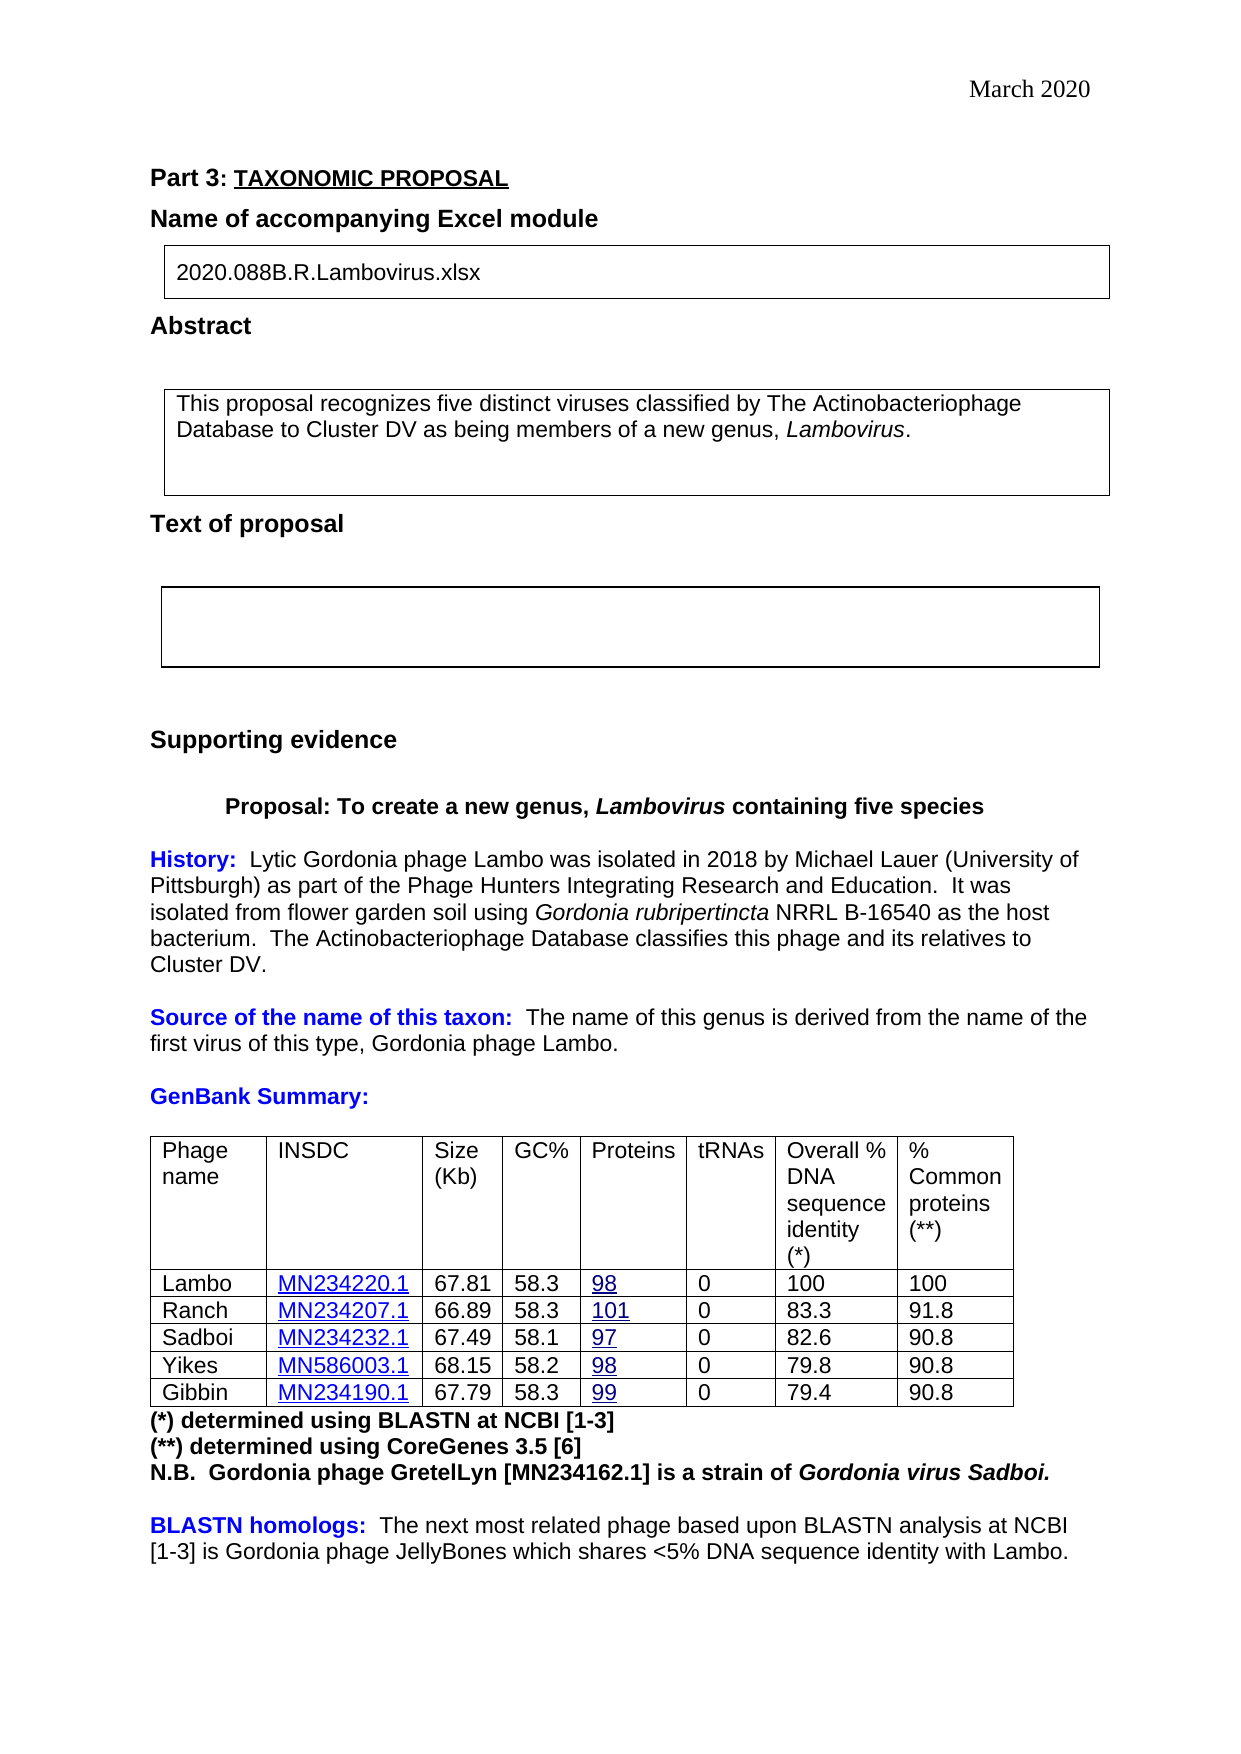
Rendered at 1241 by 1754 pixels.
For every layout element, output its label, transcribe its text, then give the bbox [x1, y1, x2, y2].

table_header 2020.088B.R.Lambovirus.xlsx [165, 246, 1109, 297]
table_cell Yikes [151, 1352, 266, 1378]
table_header Phage name [151, 1137, 266, 1268]
table_cell 100 [898, 1270, 1013, 1296]
table_cell Lambo [151, 1270, 266, 1296]
table_cell 58.1 [503, 1324, 580, 1351]
table_header GC% [503, 1137, 580, 1268]
table_cell MN234220.1 [267, 1270, 422, 1296]
table_cell 67.79 [423, 1379, 502, 1406]
table_cell 58.2 [503, 1352, 580, 1378]
text Name of accompanying Excel module [150, 204, 1090, 232]
table_cell 79.4 [776, 1379, 897, 1406]
text Source of the name of this taxon: The name of this genus is derived from the name of the first virus of this type, Gordonia phage Lambo. [150, 1004, 1090, 1057]
table_cell 98 [581, 1270, 686, 1296]
list Proposal: To create a new genus, Lambovirus containing five species [225, 793, 1090, 819]
table_header INSDC [267, 1137, 422, 1268]
table_cell 82.6 [776, 1324, 897, 1351]
table_header % Common proteins (**) [898, 1137, 1013, 1268]
table_header Size (Kb) [423, 1137, 502, 1268]
table_cell 97 [581, 1324, 686, 1351]
table_header [150, 550, 1111, 713]
text Supporting evidence [150, 726, 1090, 754]
table_cell 99 [581, 1379, 686, 1406]
table_cell 91.8 [898, 1297, 1013, 1323]
table_cell 101 [581, 1297, 686, 1323]
table_header tRNAs [687, 1137, 775, 1268]
text (**) determined using CoreGenes 3.5 [6] [150, 1433, 1090, 1459]
table_header This proposal recognizes five distinct viruses classified by The Actinobacteriophage Database to Cluster DV as being members of a new genus, Lambovirus. [165, 390, 1109, 495]
table_cell 90.8 [898, 1379, 1013, 1406]
text Part 3: TAXONOMIC PROPOSAL [150, 162, 1090, 191]
text GenBank Summary: [150, 1083, 1090, 1109]
table_cell MN234232.1 [267, 1324, 422, 1351]
table_cell 90.8 [898, 1352, 1013, 1378]
text N.B. Gordonia phage GretelLyn [MN234162.1] is a strain of Gordonia virus Sadboi. [150, 1459, 1090, 1486]
table_cell MN234190.1 [267, 1379, 422, 1406]
text Text of proposal [150, 509, 1090, 537]
table_cell MN586003.1 [267, 1352, 422, 1378]
table_header Overall % DNA sequence identity (*) [776, 1137, 897, 1268]
table_cell 100 [776, 1270, 897, 1296]
table_cell 68.15 [423, 1352, 502, 1378]
table_cell Gibbin [151, 1379, 266, 1406]
table_cell 0 [687, 1297, 775, 1323]
table_cell 58.3 [503, 1297, 580, 1323]
text BLASTN homologs: The next most related phage based upon BLASTN analysis at NCBI [1-3] is Gordonia phage JellyBones which shares <5% DNA sequence identity with Lambo. [150, 1512, 1090, 1565]
table_cell 79.8 [776, 1352, 897, 1378]
table_header Proteins [581, 1137, 686, 1268]
table_cell 67.81 [423, 1270, 502, 1296]
text History: Lytic Gordonia phage Lambo was isolated in 2018 by Michael Lauer (University of Pittsburgh) as part of the Phage Hunters Integrating Research and Education. It was isolated from flower garden soil using Gordonia rubripertincta NRRL B-16540 as the host bacterium. The Actinobacteriophage Database classifies this phage and its relatives to Cluster DV. [150, 846, 1090, 978]
table_cell 98 [581, 1352, 686, 1378]
table_cell 0 [687, 1324, 775, 1351]
table_cell 0 [687, 1270, 775, 1296]
table_cell 90.8 [898, 1324, 1013, 1351]
table_cell Sadboi [151, 1324, 266, 1351]
table_cell Ranch [151, 1297, 266, 1323]
text (*) determined using BLASTN at NCBI [1-3] [150, 1407, 1090, 1433]
table_cell 83.3 [776, 1297, 897, 1323]
table_cell 58.3 [503, 1379, 580, 1406]
table_cell 0 [687, 1352, 775, 1378]
text Abstract [150, 311, 1090, 340]
table_cell 67.49 [423, 1324, 502, 1351]
table_cell 0 [687, 1379, 775, 1406]
table_cell 66.89 [423, 1297, 502, 1323]
table_cell MN234207.1 [267, 1297, 422, 1323]
table_cell 58.3 [503, 1270, 580, 1296]
